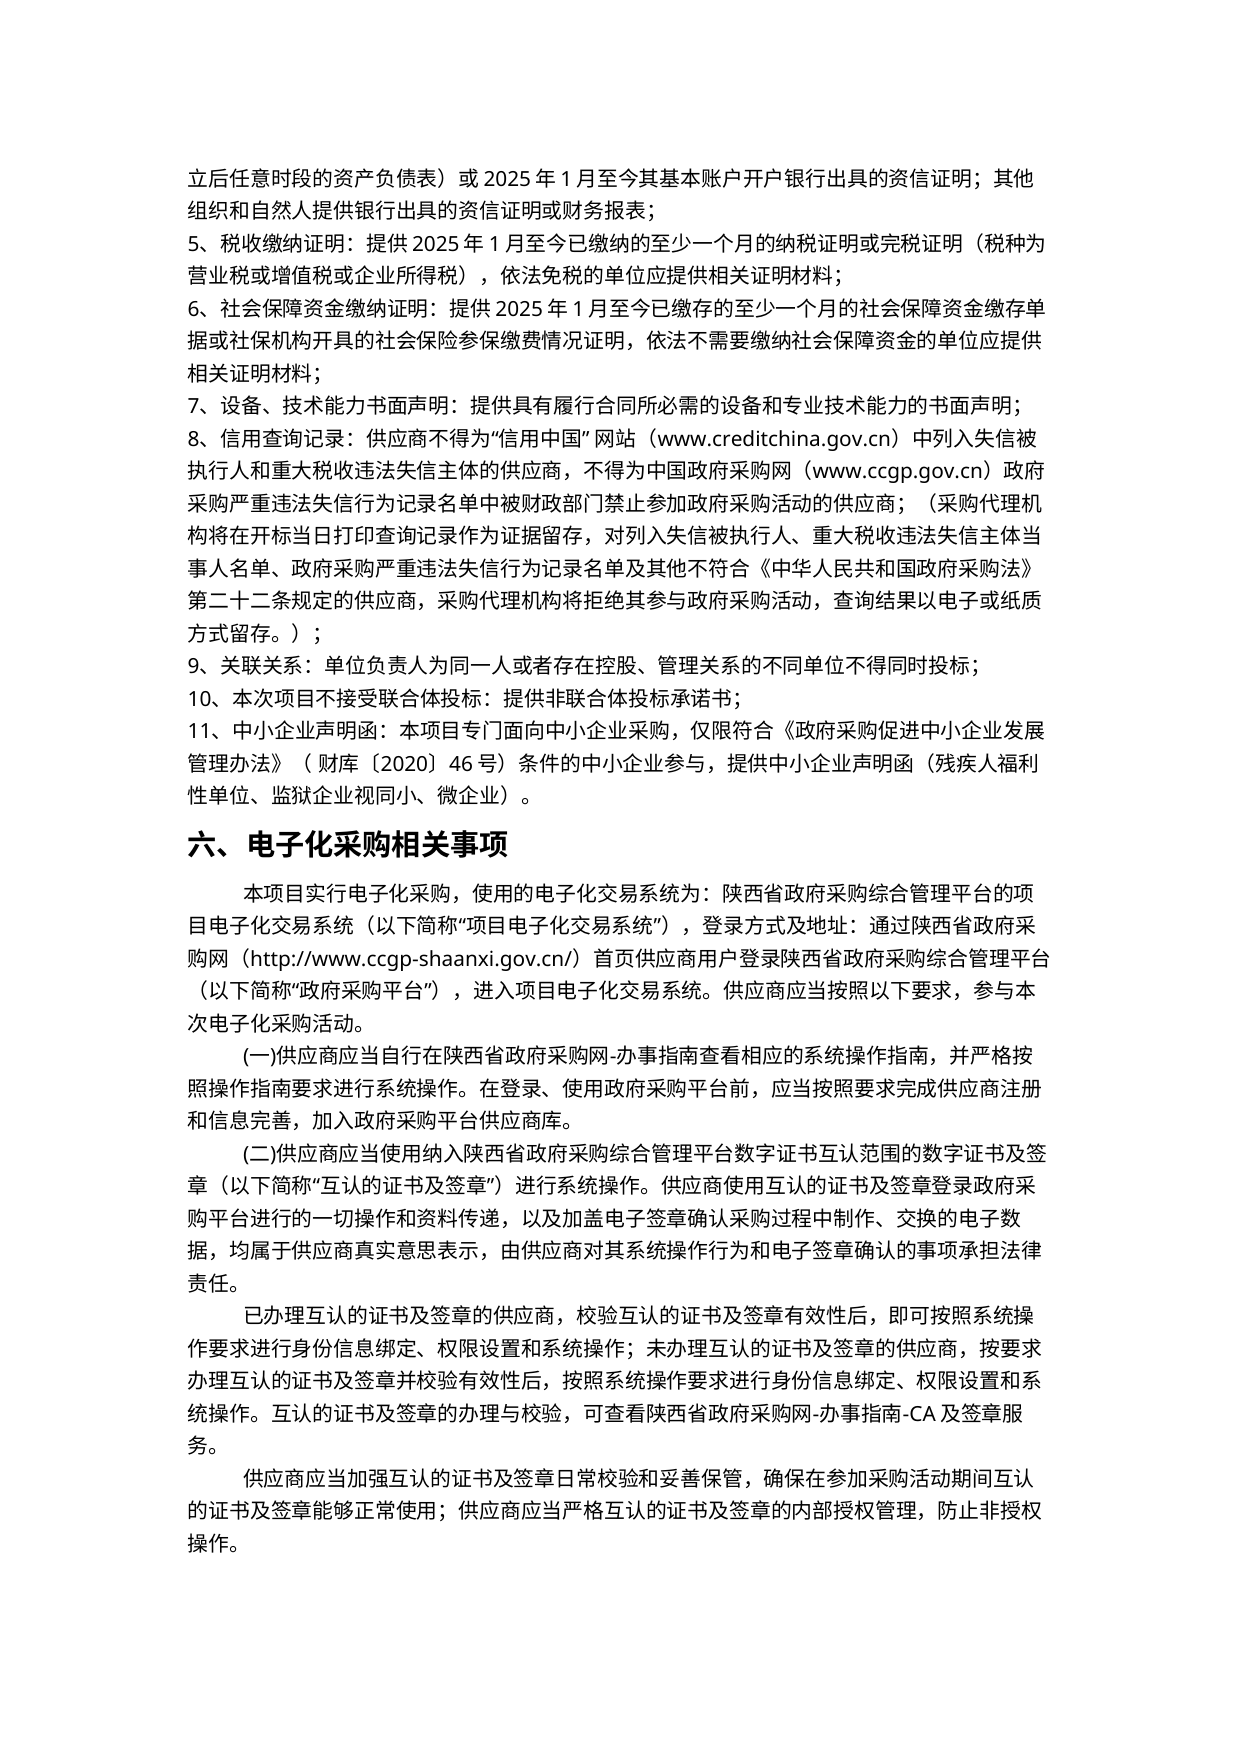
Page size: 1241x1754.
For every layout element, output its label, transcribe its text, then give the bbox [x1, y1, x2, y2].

text 10、本次项目不接受联合体投标：提供非联合体投标承诺书； [187, 682, 1053, 714]
text (一)供应商应当自行在陕西省政府采购网-办事指南查看相应的系统操作指南，并严格按照操作指南要求进行系统操作。在登录、使用政府采购平台前，应当按照要求完成供应商注册和信息完善，加入政府采购平台供应商库。 [187, 1039, 1053, 1137]
text (二)供应商应当使用纳入陕西省政府采购综合管理平台数字证书互认范围的数字证书及签章（以下简称“互认的证书及签章”）进行系统操作。供应商使用互认的证书及签章登录政府采购平台进行的一切操作和资料传递，以及加盖电子签章确认采购过程中制作、交换的电子数据，均属于供应商真实意思表示，由供应商对其系统操作行为和电子签章确认的事项承担法律责任。 [187, 1137, 1053, 1299]
text 7、设备、技术能力书面声明：提供具有履行合同所必需的设备和专业技术能力的书面声明； [187, 389, 1053, 422]
text 已办理互认的证书及签章的供应商，校验互认的证书及签章有效性后，即可按照系统操作要求进行身份信息绑定、权限设置和系统操作；未办理互认的证书及签章的供应商，按要求办理互认的证书及签章并校验有效性后，按照系统操作要求进行身份信息绑定、权限设置和系统操作。互认的证书及签章的办理与校验，可查看陕西省政府采购网-办事指南-CA及签章服务。 [187, 1299, 1053, 1462]
text 11、中小企业声明函：本项目专门面向中小企业采购，仅限符合《政府采购促进中小企业发展管理办法》（ 财库〔2020〕46号）条件的中小企业参与，提供中小企业声明函（残疾人福利性单位、监狱企业视同小、微企业）。 [187, 714, 1053, 812]
text 本项目实行电子化采购，使用的电子化交易系统为：陕西省政府采购综合管理平台的项目电子化交易系统（以下简称“项目电子化交易系统”），登录方式及地址：通过陕西省政府采购网（http://www.ccgp-shaanxi.gov.cn/）首页供应商用户登录陕西省政府采购综合管理平台（以下简称“政府采购平台”），进入项目电子化交易系统。供应商应当按照以下要求，参与本次电子化采购活动。 [187, 877, 1053, 1039]
text 6、社会保障资金缴纳证明：提供2025年1月至今已缴存的至少一个月的社会保障资金缴存单据或社保机构开具的社会保险参保缴费情况证明，依法不需要缴纳社会保障资金的单位应提供相关证明材料； [187, 292, 1053, 389]
text 供应商应当加强互认的证书及签章日常校验和妥善保管，确保在参加采购活动期间互认的证书及签章能够正常使用；供应商应当严格互认的证书及签章的内部授权管理，防止非授权操作。 [187, 1462, 1053, 1559]
text 8、信用查询记录：供应商不得为“信用中国” 网站（www.creditchina.gov.cn）中列入失信被执行人和重大税收违法失信主体的供应商，不得为中国政府采购网（www.ccgp.gov.cn）政府采购严重违法失信行为记录名单中被财政部门禁止参加政府采购活动的供应商；（采购代理机构将在开标当日打印查询记录作为证据留存，对列入失信被执行人、重大税收违法失信主体当事人名单、政府采购严重违法失信行为记录名单及其他不符合《中华人民共和国政府采购法》第二十二条规定的供应商，采购代理机构将拒绝其参与政府采购活动，查询结果以电子或纸质方式留存。）； [187, 422, 1053, 649]
text 5、税收缴纳证明：提供2025年1月至今已缴纳的至少一个月的纳税证明或完税证明（税种为营业税或增值税或企业所得税），依法免税的单位应提供相关证明材料； [187, 227, 1053, 292]
text 六、电子化采购相关事项 [187, 812, 1053, 877]
text 9、关联关系：单位负责人为同一人或者存在控股、管理关系的不同单位不得同时投标； [187, 649, 1053, 682]
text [187, 162, 1053, 227]
